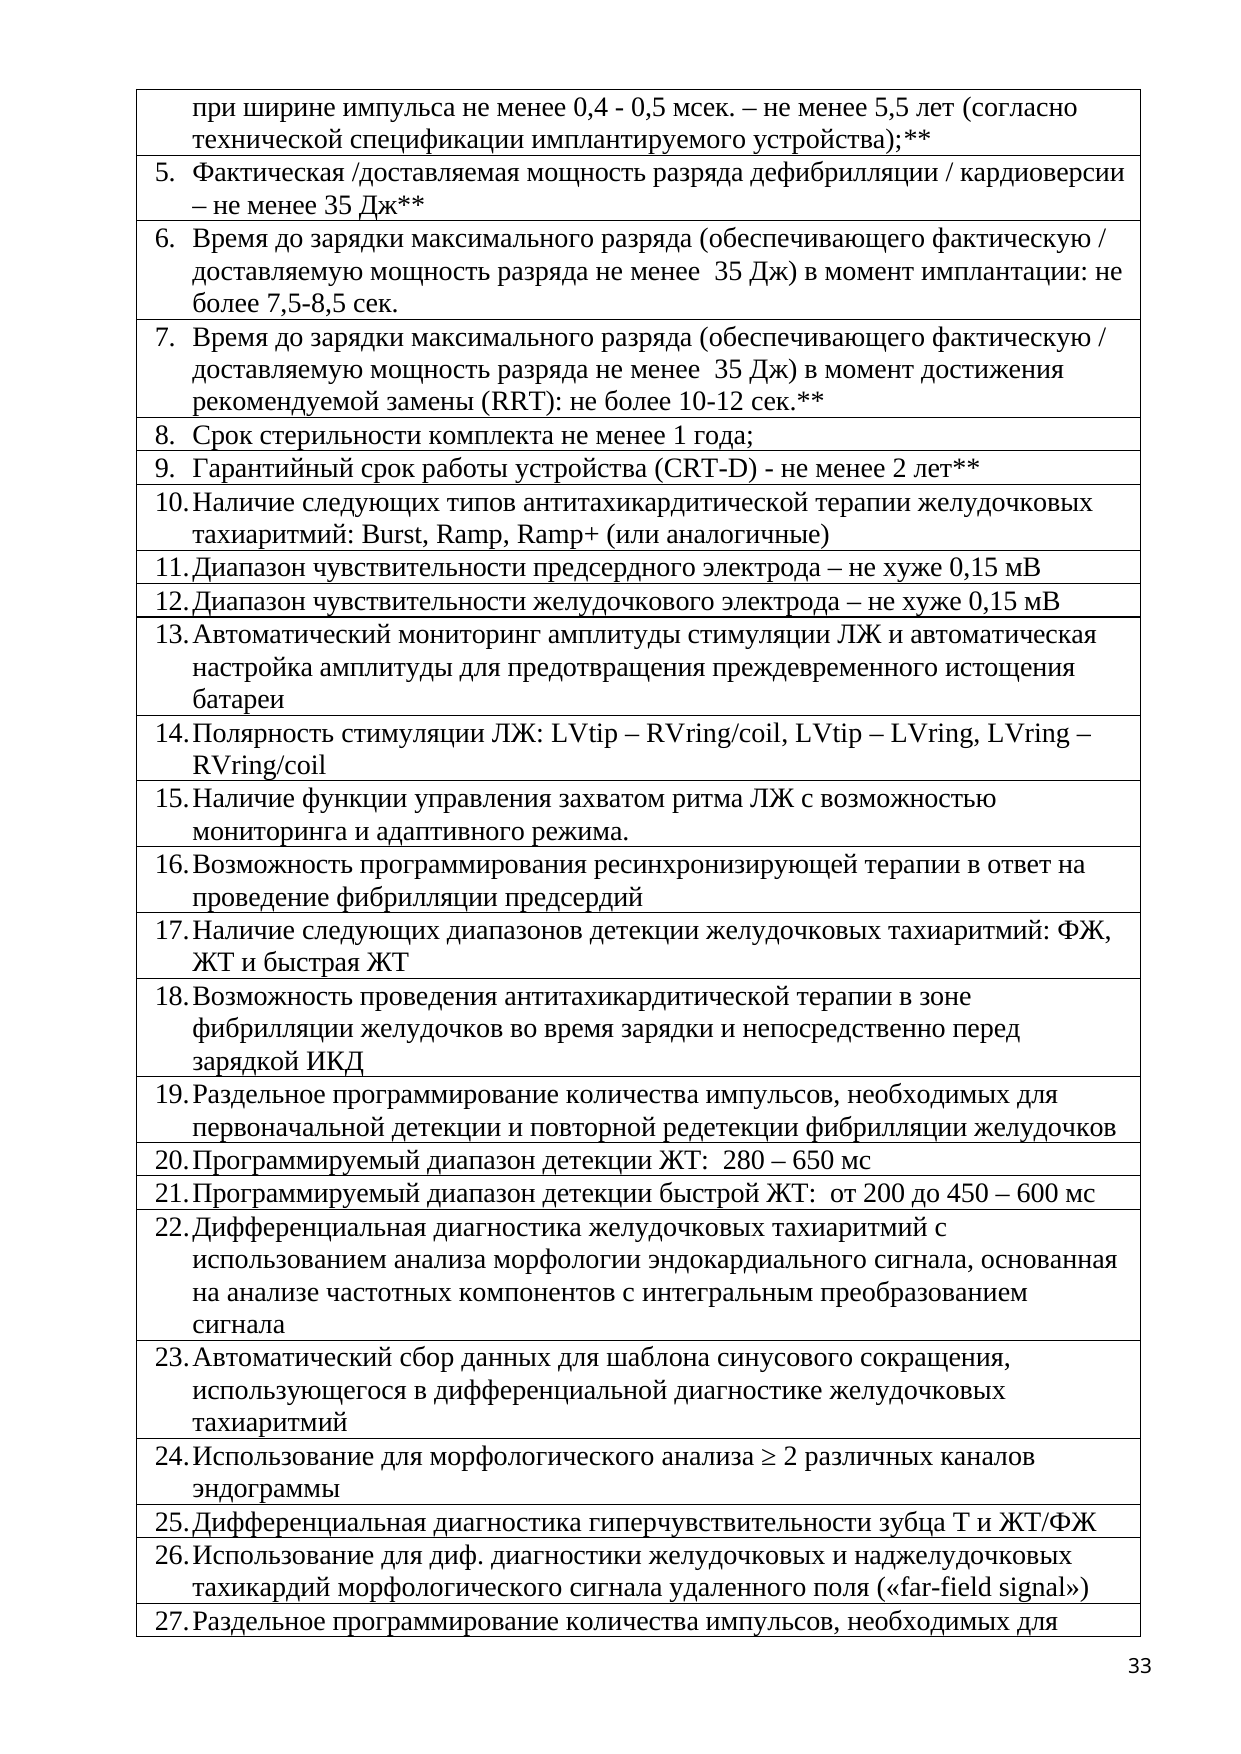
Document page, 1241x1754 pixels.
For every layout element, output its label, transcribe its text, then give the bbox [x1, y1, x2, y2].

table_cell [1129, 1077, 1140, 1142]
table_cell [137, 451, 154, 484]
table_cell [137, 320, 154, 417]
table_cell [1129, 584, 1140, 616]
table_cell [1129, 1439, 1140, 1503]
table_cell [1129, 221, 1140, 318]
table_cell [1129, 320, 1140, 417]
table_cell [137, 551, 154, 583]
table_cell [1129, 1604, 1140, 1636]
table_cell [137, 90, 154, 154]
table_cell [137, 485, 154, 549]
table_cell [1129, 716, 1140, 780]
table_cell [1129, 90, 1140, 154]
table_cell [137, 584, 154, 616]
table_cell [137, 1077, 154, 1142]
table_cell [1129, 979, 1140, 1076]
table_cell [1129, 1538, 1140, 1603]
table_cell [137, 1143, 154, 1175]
table_cell Дифференциальная диагностика желудочковых тахиаритмий с использованием анализа морфологии эндокардиального сигнала, основанная на анализе частотных компонентов с интегральным преобразованием сигнала [137, 1210, 1140, 1339]
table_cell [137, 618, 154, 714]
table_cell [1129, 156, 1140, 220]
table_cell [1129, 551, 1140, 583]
table_cell Дифференциальная диагностика гиперчувствительности зубца Т и ЖТ/ФЖ [137, 1505, 1140, 1537]
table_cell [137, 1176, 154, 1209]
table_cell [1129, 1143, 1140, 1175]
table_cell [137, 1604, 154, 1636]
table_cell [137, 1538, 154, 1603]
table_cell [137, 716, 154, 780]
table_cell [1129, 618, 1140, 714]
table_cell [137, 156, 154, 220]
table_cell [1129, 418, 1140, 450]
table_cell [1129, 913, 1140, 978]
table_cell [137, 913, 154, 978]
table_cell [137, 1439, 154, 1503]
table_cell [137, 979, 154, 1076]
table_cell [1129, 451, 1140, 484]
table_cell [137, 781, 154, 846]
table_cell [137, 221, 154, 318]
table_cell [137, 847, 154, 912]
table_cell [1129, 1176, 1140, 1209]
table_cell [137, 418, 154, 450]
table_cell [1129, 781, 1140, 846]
table_cell Автоматический сбор данных для шаблона синусового сокращения, использующегося в дифференциальной диагностике желудочковых тахиаритмий [137, 1341, 1140, 1438]
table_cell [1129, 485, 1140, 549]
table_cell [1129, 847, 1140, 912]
